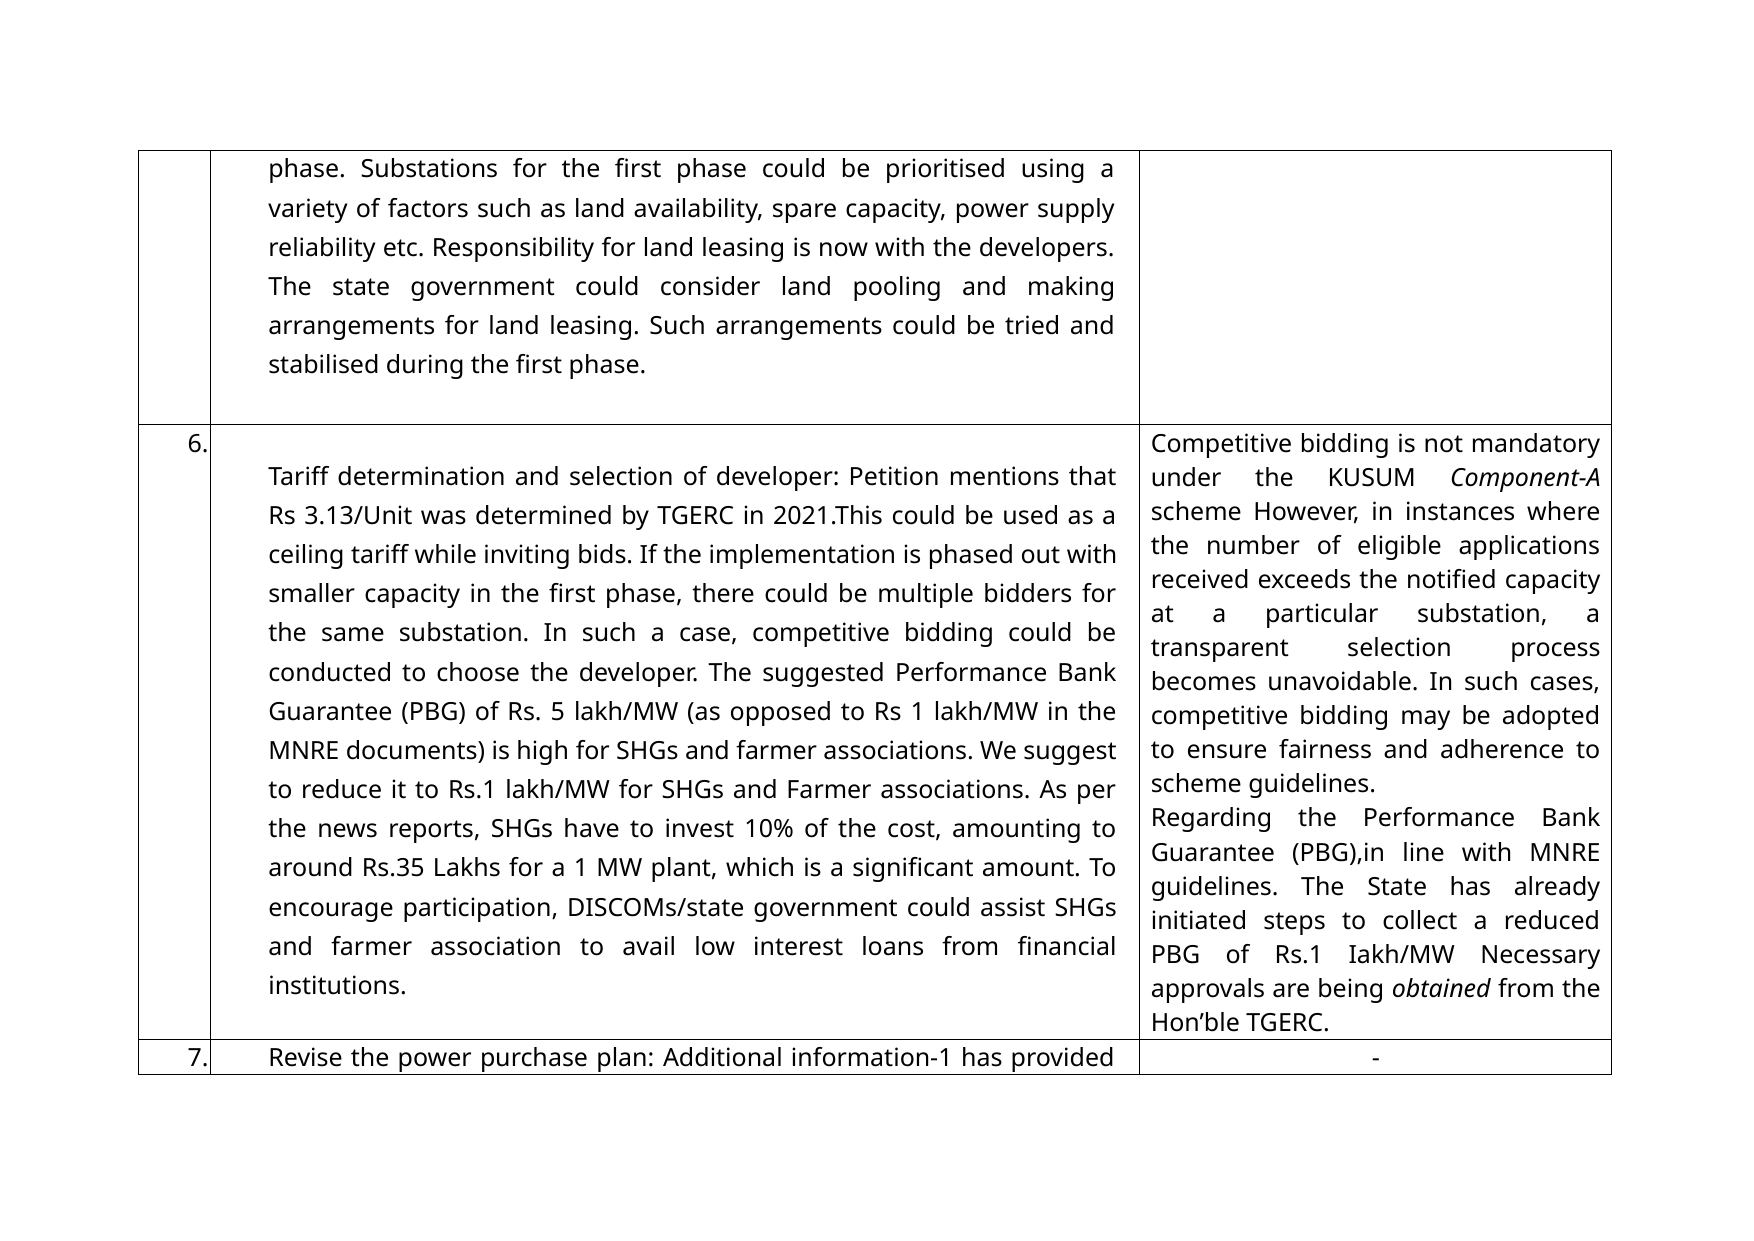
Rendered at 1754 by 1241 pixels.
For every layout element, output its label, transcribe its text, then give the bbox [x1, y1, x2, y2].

table_cell Tariff determination and selection of developer: Petition mentions that Rs 3.13/Unit was determined by TGERC in 2021.This could be used as a ceiling tariff while inviting bids. If the implementation is phased out with smaller capacity in the first phase, there could be multiple bidders for the same substation. In such a case, competitive bidding could be conducted to choose the developer. The suggested Performance Bank Guarantee (PBG) of Rs. 5 lakh/MW (as opposed to Rs 1 lakh/MW in the MNRE documents) is high for SHGs and farmer associations. We suggest to reduce it to Rs.1 lakh/MW for SHGs and Farmer associations. As per the news reports, SHGs have to invest 10% of the cost, amounting to around Rs.35 Lakhs for a 1 MW plant, which is a significant amount. To encourage participation, DISCOMs/state government could assist SHGs and farmer association to avail low interest loans from financial institutions. [211, 425, 1139, 1038]
table_cell Competitive bidding is not mandatory under the KUSUM Component-A scheme However, in instances where the number of eligible applications received exceeds the notified capacity at a particular substation, a transparent selection process becomes unavoidable. In such cases, competitive bidding may be adopted to ensure fairness and adherence to scheme guidelines. Regarding the Performance Bank Guarantee (PBG),in line with MNRE guidelines. The State has already initiated steps to collect a reduced PBG of Rs.1 Iakh/MW Necessary approvals are being obtained from the Hon’ble TGERC. [1140, 425, 1611, 1038]
table_cell [139, 151, 210, 424]
table_cell [139, 425, 210, 1038]
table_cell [1140, 151, 1611, 424]
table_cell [211, 151, 1139, 424]
table_cell [139, 1040, 210, 1074]
table_cell - [1140, 1040, 1611, 1074]
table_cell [211, 1040, 1139, 1074]
